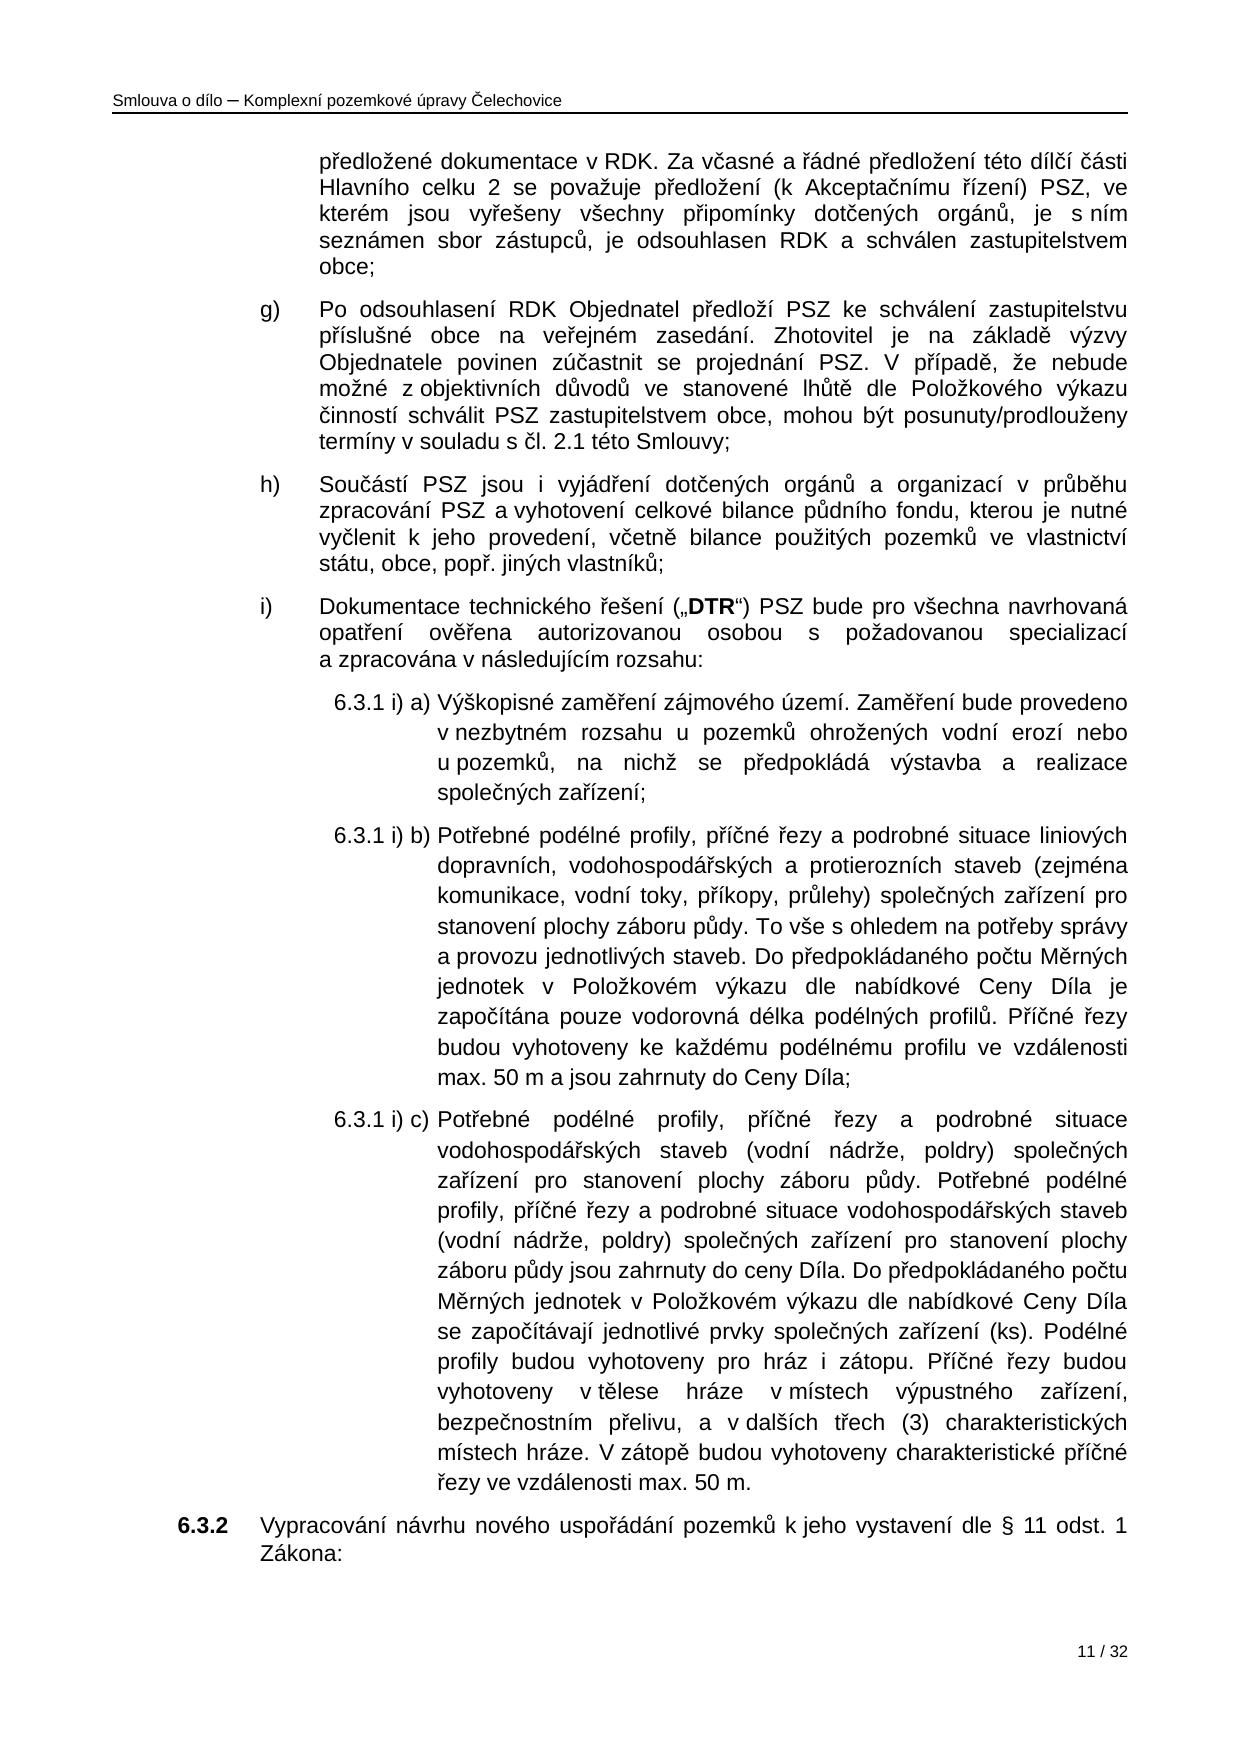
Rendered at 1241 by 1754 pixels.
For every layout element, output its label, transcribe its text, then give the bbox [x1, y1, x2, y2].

list Výškopisné zaměření zájmového území. Zaměření bude provedeno v nezbytném rozsahu u pozemků ohrožených vodní erozí nebo u pozemků, na nichž se předpokládá výstavba a realizace společných zařízení; [334, 689, 1128, 806]
list Součástí PSZ jsou i vyjádření dotčených orgánů a organizací v průběhu zpracování PSZ a vyhotovení celkové bilance půdního fondu, kterou je nutné vyčlenit k jeho provedení, včetně bilance použitých pozemků ve vlastnictví státu, obce, popř. jiných vlastníků; [260, 471, 1128, 576]
list Dokumentace technického řešení („DTR“) PSZ bude pro všechna navrhovaná opatření ověřena autorizovanou osobou s požadovanou specializací a zpracována v následujícím rozsahu: [260, 593, 1128, 672]
list Potřebné podélné profily, příčné řezy a podrobné situace liniových dopravních, vodohospodářských a protierozních staveb (zejména komunikace, vodní toky, příkopy, průlehy) společných zařízení pro stanovení plochy záboru půdy. To vše s ohledem na potřeby správy a provozu jednotlivých staveb. Do předpokládaného počtu Měrných jednotek v Položkovém výkazu dle nabídkové Ceny Díla je započítána pouze vodorovná délka podélných profilů. Příčné řezy budou vyhotoveny ke každému podélnému profilu ve vzdálenosti max. 50 m a jsou zahrnuty do Ceny Díla; [334, 822, 1128, 1090]
text Vypracování návrhu nového uspořádání pozemků k jeho vystavení dle § 11 odst. 1 Zákona: [177, 1512, 1128, 1566]
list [260, 148, 1128, 279]
list Po odsouhlasení RDK Objednatel předloží PSZ ke schválení zastupitelstvu příslušné obce na veřejném zasedání. Zhotovitel je na základě výzvy Objednatele povinen zúčastnit se projednání PSZ. V případě, že nebude možné z objektivních důvodů ve stanovené lhůtě dle Položkového výkazu činností schválit PSZ zastupitelstvem obce, mohou být posunuty/prodlouženy termíny v souladu s čl. 2.1 této Smlouvy; [260, 296, 1128, 454]
list Potřebné podélné profily, příčné řezy a podrobné situace vodohospodářských staveb (vodní nádrže, poldry) společných zařízení pro stanovení plochy záboru půdy. Potřebné podélné profily, příčné řezy a podrobné situace vodohospodářských staveb (vodní nádrže, poldry) společných zařízení pro stanovení plochy záboru půdy jsou zahrnuty do ceny Díla. Do předpokládaného počtu Měrných jednotek v Položkovém výkazu dle nabídkové Ceny Díla se započítávají jednotlivé prvky společných zařízení (ks). Podélné profily budou vyhotoveny pro hráz i zátopu. Příčné řezy budou vyhotoveny v tělese hráze v místech výpustného zařízení, bezpečnostním přelivu, a v dalších třech (3) charakteristických místech hráze. V zátopě budou vyhotoveny charakteristické příčné řezy ve vzdálenosti max. 50 m. [334, 1106, 1128, 1495]
